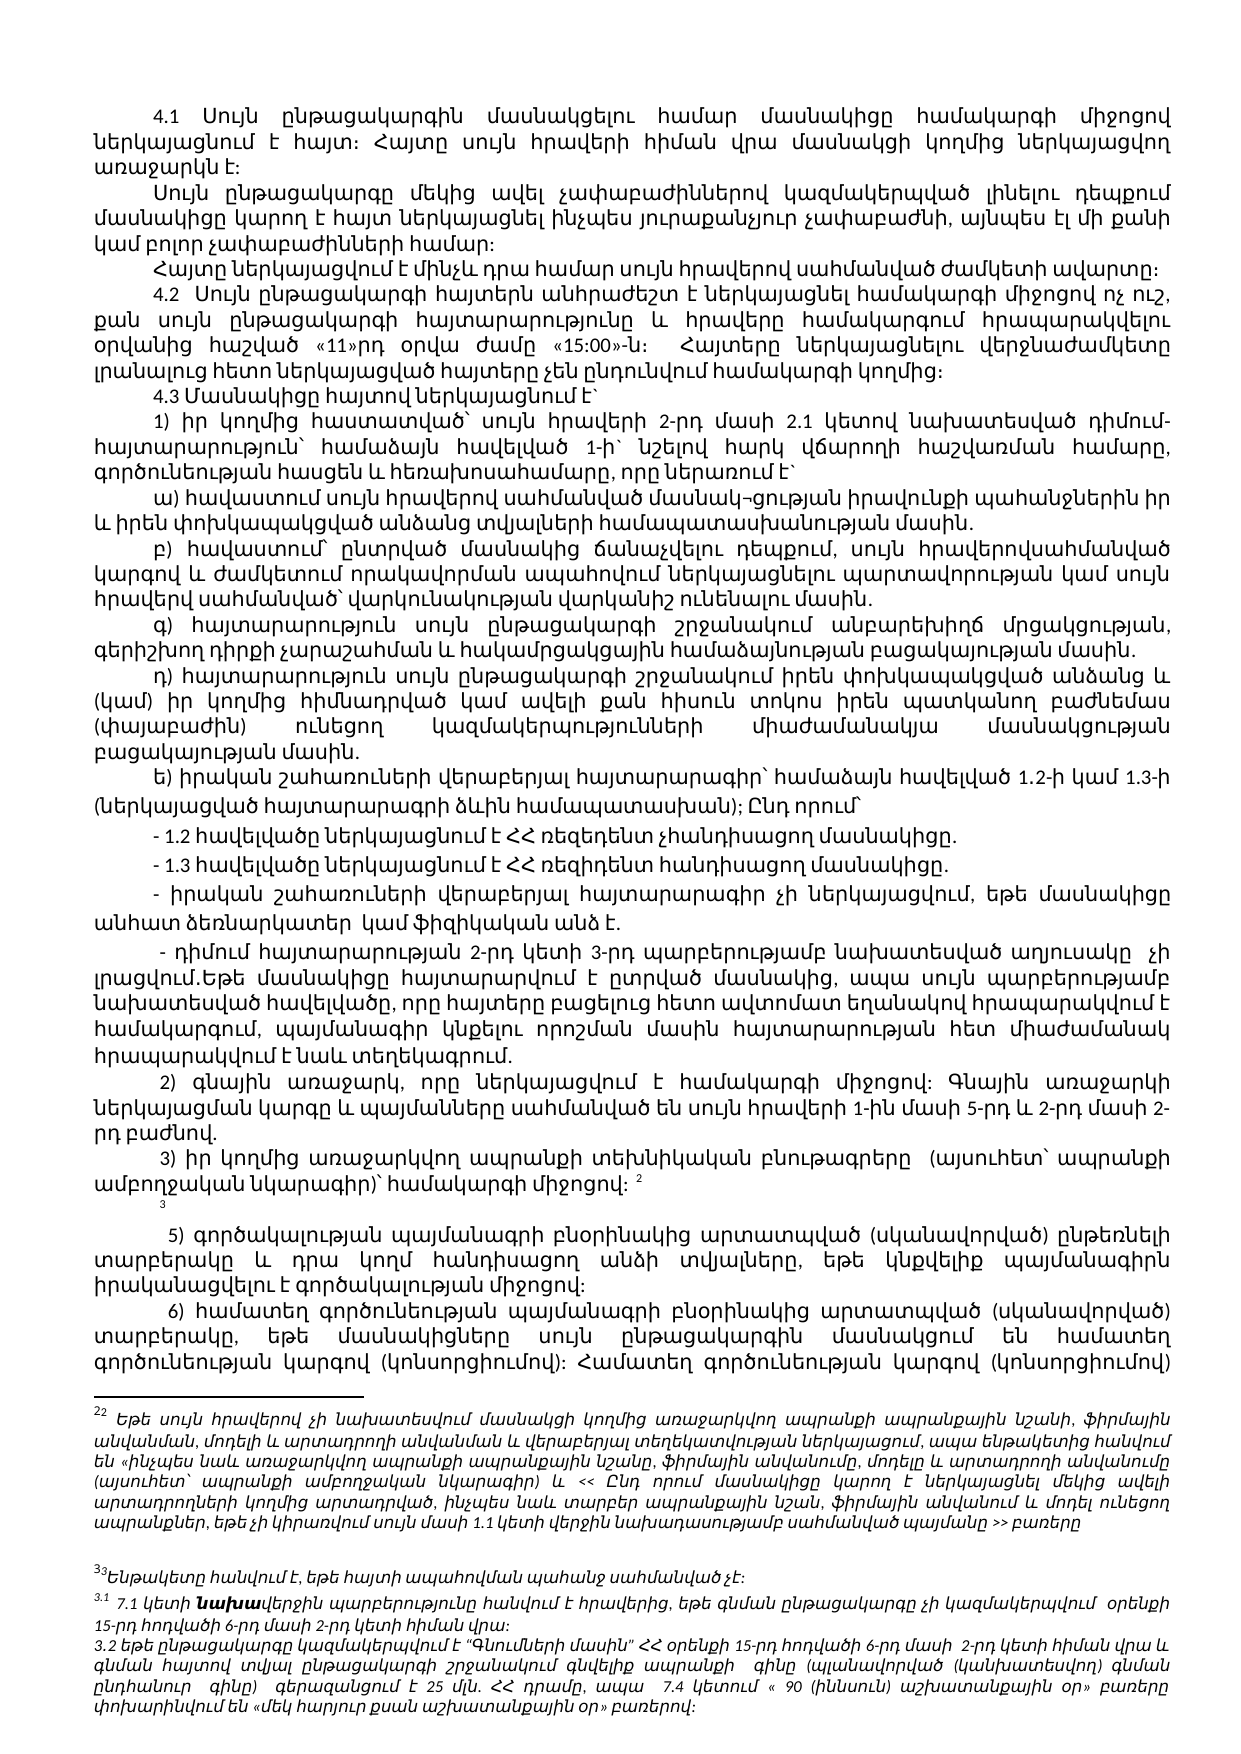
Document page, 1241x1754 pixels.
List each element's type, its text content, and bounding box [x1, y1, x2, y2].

text - դիմում հայտարարության 2-րդ կետի 3-րդ պարբերությամբ նախատեսված աղյուսակը չի լրացվում․Եթե մասնակիցը հայտարարվում է ըտրված մասնակից, ապա սույն պարբերությամբ նախատեսված հավելվածը, որը հայտերը բացելուց հետո ավտոմատ եղանակով հրապարակվում է համակարգում, պայմանագիր կնքելու որոշման մասին հայտարարության հետ միաժամանակ հրապարակվում է նաև տեղեկագրում. [94, 939, 1171, 1069]
text 4.1 Սույն ընթացակարգին մասնակցելու համար մասնակիցը համակարգի միջոցով ներկայացնում է հայտ։ Հայտը սույն հրավերի հիման վրա մասնակցի կողմից ներկայացվող առաջարկն է: [94, 104, 1171, 180]
text Հայտը ներկայացվում է մինչև դրա համար սույն հրավերով սահմանված ժամկետի ավարտը։ [94, 256, 1171, 282]
text գ) հայտարարություն սույն ընթացակարգի շրջանակում անբարեխիղճ մրցակցության, գերիշխող դիրքի չարաշահման և հակամրցակցային համաձայնության բացակայության մասին. [94, 612, 1171, 663]
text - իրական շահառուների վերաբերյալ հայտարարագիր չի ներկայացվում, եթե մասնակիցը անհատ ձեռնարկատեր կամ ֆիզիկական անձ է. [94, 881, 1171, 936]
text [94, 1298, 1171, 1374]
text դ) հայտարարություն սույն ընթացակարգի շրջանակում իրեն փոխկապակցված անձանց և (կամ) իր կողմից հիմնադրված կամ ավելի քան հիսուն տոկոս իրեն պատկանող բաժնեմաս (փայաբաժին) ունեցող կազմակերպությունների միաժամանակյա մասնակցության բացակայության մասին. [94, 663, 1171, 764]
text բ) հավաստում՝ ընտրված մասնակից ճանաչվելու դեպքում, սույն հրավերովսահմանված կարգով և ժամկետում որակավորման ապահովում ներկայացնելու պարտավորության կամ սույն հրավերվ սահմանված՝ վարկունակության վարկանիշ ունենալու մասին. [94, 536, 1171, 612]
text 2) գնային առաջարկ, որը ներկայացվում է համակարգի միջոցով: Գնային առաջարկի ներկայացման կարգը և պայմանները սահմանված են սույն հրավերի 1-ին մասի 5-րդ և 2-րդ մասի 2-րդ բաժնով. [94, 1069, 1171, 1146]
text 3) իր կողմից առաջարկվող ապրանքի տեխնիկական բնութագրերը (այսուհետ՝ ապրանքի ամբողջական նկարագիր)՝ համակարգի միջոցով: 2 [94, 1146, 1171, 1196]
text 1) իր կողմից հաստատված՝ սույն հրավերի 2-րդ մասի 2.1 կետով նախատեսված դիմում-հայտարարություն՝ համաձայն հավելված 1-ի` նշելով հարկ վճարողի հաշվառման համարը, գործունեության հասցեն և հեռախոսահամարը, որը ներառում է` [94, 409, 1171, 485]
text ա) հավաստում սույն հրավերով սահմանված մասնակ¬ցության իրավունքի պահանջներին իր և իրեն փոխկապակցված անձանց տվյալների համապատասխանության մասին. [94, 485, 1171, 536]
text ե) իրական շահառուների վերաբերյալ հայտարարագիր՝ համաձայն հավելված 1․2-ի կամ 1.3-ի (ներկայացված հայտարարագրի ձևին համապատասխան); Ընդ որում՝ [94, 764, 1171, 819]
text 4.3 Մասնակիցը հայտով ներկայացնում է` [94, 383, 1171, 409]
text - 1.2 հավելվածը ներկայացնում է ՀՀ ռեզեդենտ չհանդիսացող մասնակիցը. [94, 823, 1171, 848]
text 5) գործակալության պայմանագրի բնօրինակից արտատպված (սկանավորված) ընթեռնելի տարբերակը և դրա կողմ հանդիսացող անձի տվյալները, եթե կնքվելիք պայմանագիրն իրականացվելու է գործակալության միջոցով: [94, 1222, 1171, 1298]
text - 1.3 հավելվածը ներկայացնում է ՀՀ ռեզիդենտ հանդիսացող մասնակիցը. [94, 852, 1171, 877]
text Սույն ընթացակարգը մեկից ավել չափաբաժիններով կազմակերպված լինելու դեպքում մասնակիցը կարող է հայտ ներկայացնել ինչպես յուրաքանչյուր չափաբաժնի, այնպես էլ մի քանի կամ բոլոր չափաբաժինների համար: [94, 180, 1171, 256]
text 4.2 Սույն ընթացակարգի հայտերն անհրաժեշտ է ներկայացնել համակարգի միջոցով ոչ ուշ, քան սույն ընթացակարգի հայտարարությունը և հրավերը համակարգում հրապարակվելու օրվանից հաշված «11»րդ օրվա ժամը «15:00»-ն։ Հայտերը ներկայացնելու վերջնաժամկետը լրանալուց հետո ներկայացված հայտերը չեն ընդունվում համակարգի կողմից։ [94, 282, 1171, 383]
text 3 [94, 1196, 1171, 1222]
